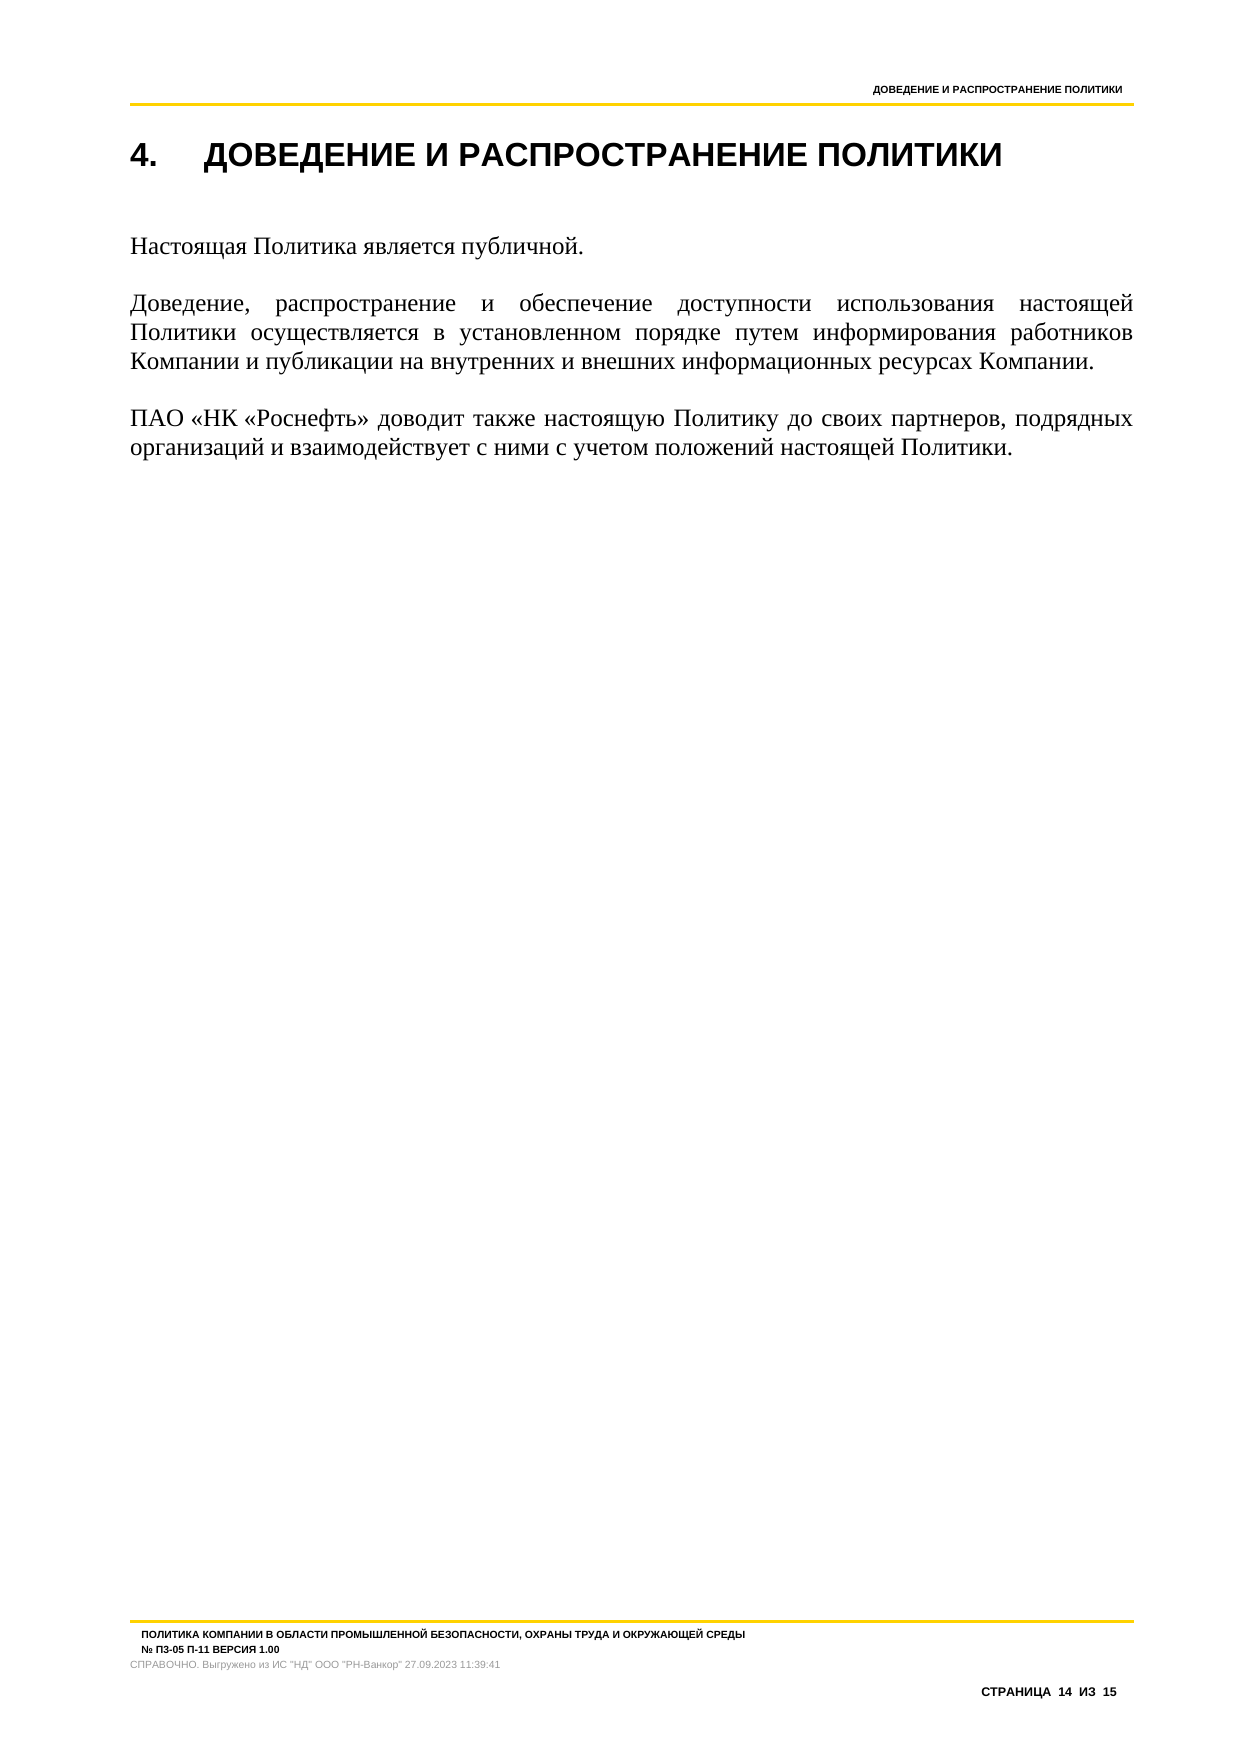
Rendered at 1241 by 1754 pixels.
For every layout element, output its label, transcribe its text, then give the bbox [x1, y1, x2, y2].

text ПАО «НК «Роснефть» доводит также настоящую Политику до своих партнеров, подрядных организаций и взаимодействует с ними с учетом положений настоящей Политики. [130, 403, 1134, 461]
text Настоящая Политика является публичной. [130, 231, 1134, 260]
text Доведение, распространение и обеспечение доступности использования настоящей Политики осуществляется в установленном порядке путем информирования работников Компании и публикации на внутренних и внешних информационных ресурсах Компании. [130, 288, 1134, 375]
text ДОВЕДЕНИЕ И РАСПРОСТРАНЕНИЕ ПОЛИТИКИ [130, 135, 1134, 173]
